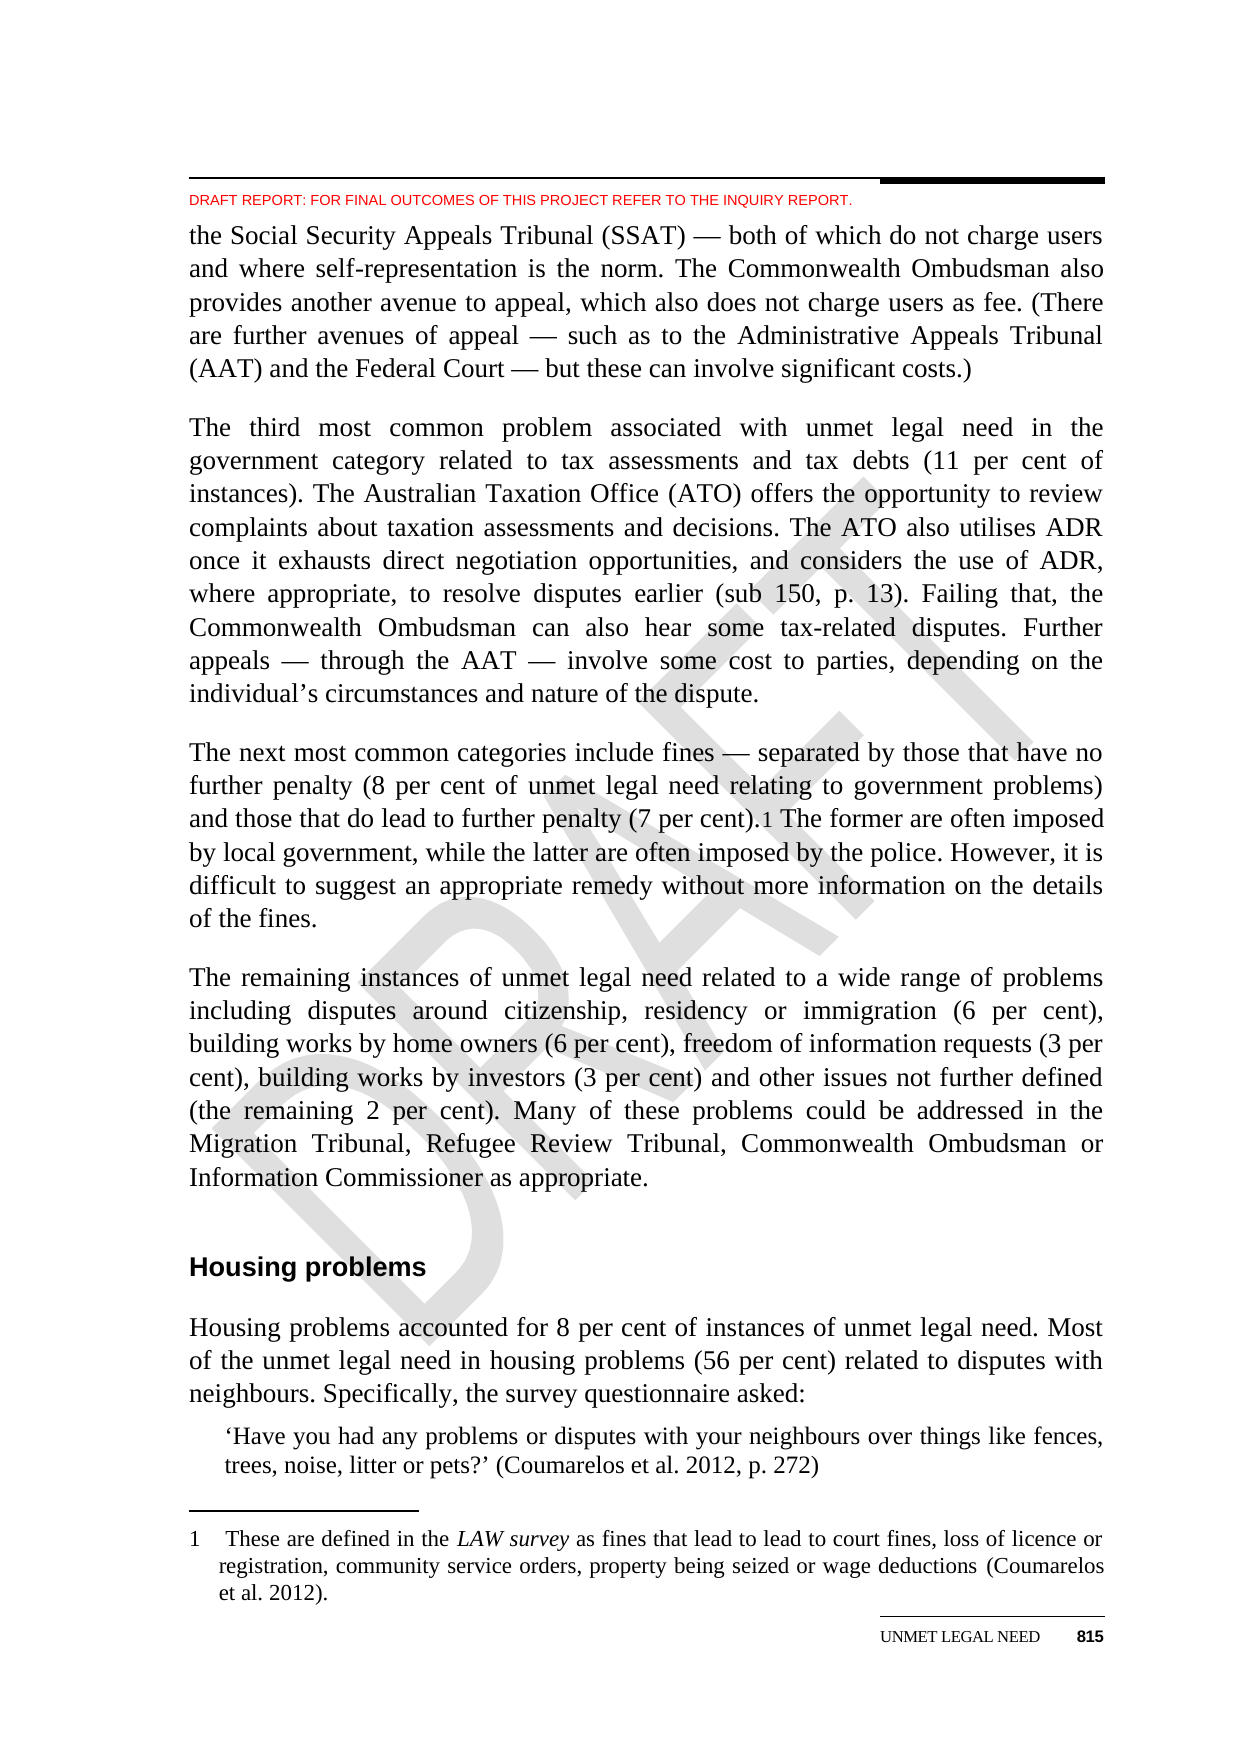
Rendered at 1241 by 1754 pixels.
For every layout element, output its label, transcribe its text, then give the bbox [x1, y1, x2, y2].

text The next most common categories include fines — separated by those that have no further penalty (8 per cent of unmet legal need relating to government problems) and those that do lead to further penalty (7 per cent). The former are often imposed by local government, while the latter are often imposed by the police. However, it is difficult to suggest an appropriate remedy without more information on the details of the fines. [189, 733, 1104, 933]
text Housing problems accounted for 8 per cent of instances of unmet legal need. Most of the unmet legal need in housing problems (56 per cent) related to disputes with neighbours. Specifically, the survey questionnaire asked: [189, 1308, 1104, 1408]
subtitle Housing problems [189, 1250, 1104, 1283]
text The third most common problem associated with unmet legal need in the government category related to tax assessments and tax debts (11 per cent of instances). The Australian Taxation Office (ATO) offers the opportunity to review complaints about taxation assessments and decisions. The ATO also utilises ADR once it exhausts direct negotiation opportunities, and considers the use of ADR, where appropriate, to resolve disputes earlier (sub 150, p. 13). Failing that, the Commonwealth Ombudsman can also hear some tax-related disputes. Further appeals — through the AAT — involve some cost to parties, depending on the individual’s circumstances and nature of the dispute. [189, 408, 1104, 708]
text The remaining instances of unmet legal need related to a wide range of problems including disputes around citizenship, residency or immigration (6 per cent), building works by home owners (6 per cent), freedom of information requests (3 per cent), building works by investors (3 per cent) and other issues not further defined (the remaining 2 per cent). Many of these problems could be addressed in the Migration Tribunal, Refugee Review Tribunal, Commonwealth Ombudsman or Information Commissioner as appropriate. [189, 958, 1104, 1192]
text ‘Have you had any problems or disputes with your neighbours over things like fences, trees, noise, litter or pets?’ (Coumarelos et al. 2012, p. 272) [224, 1421, 1104, 1479]
